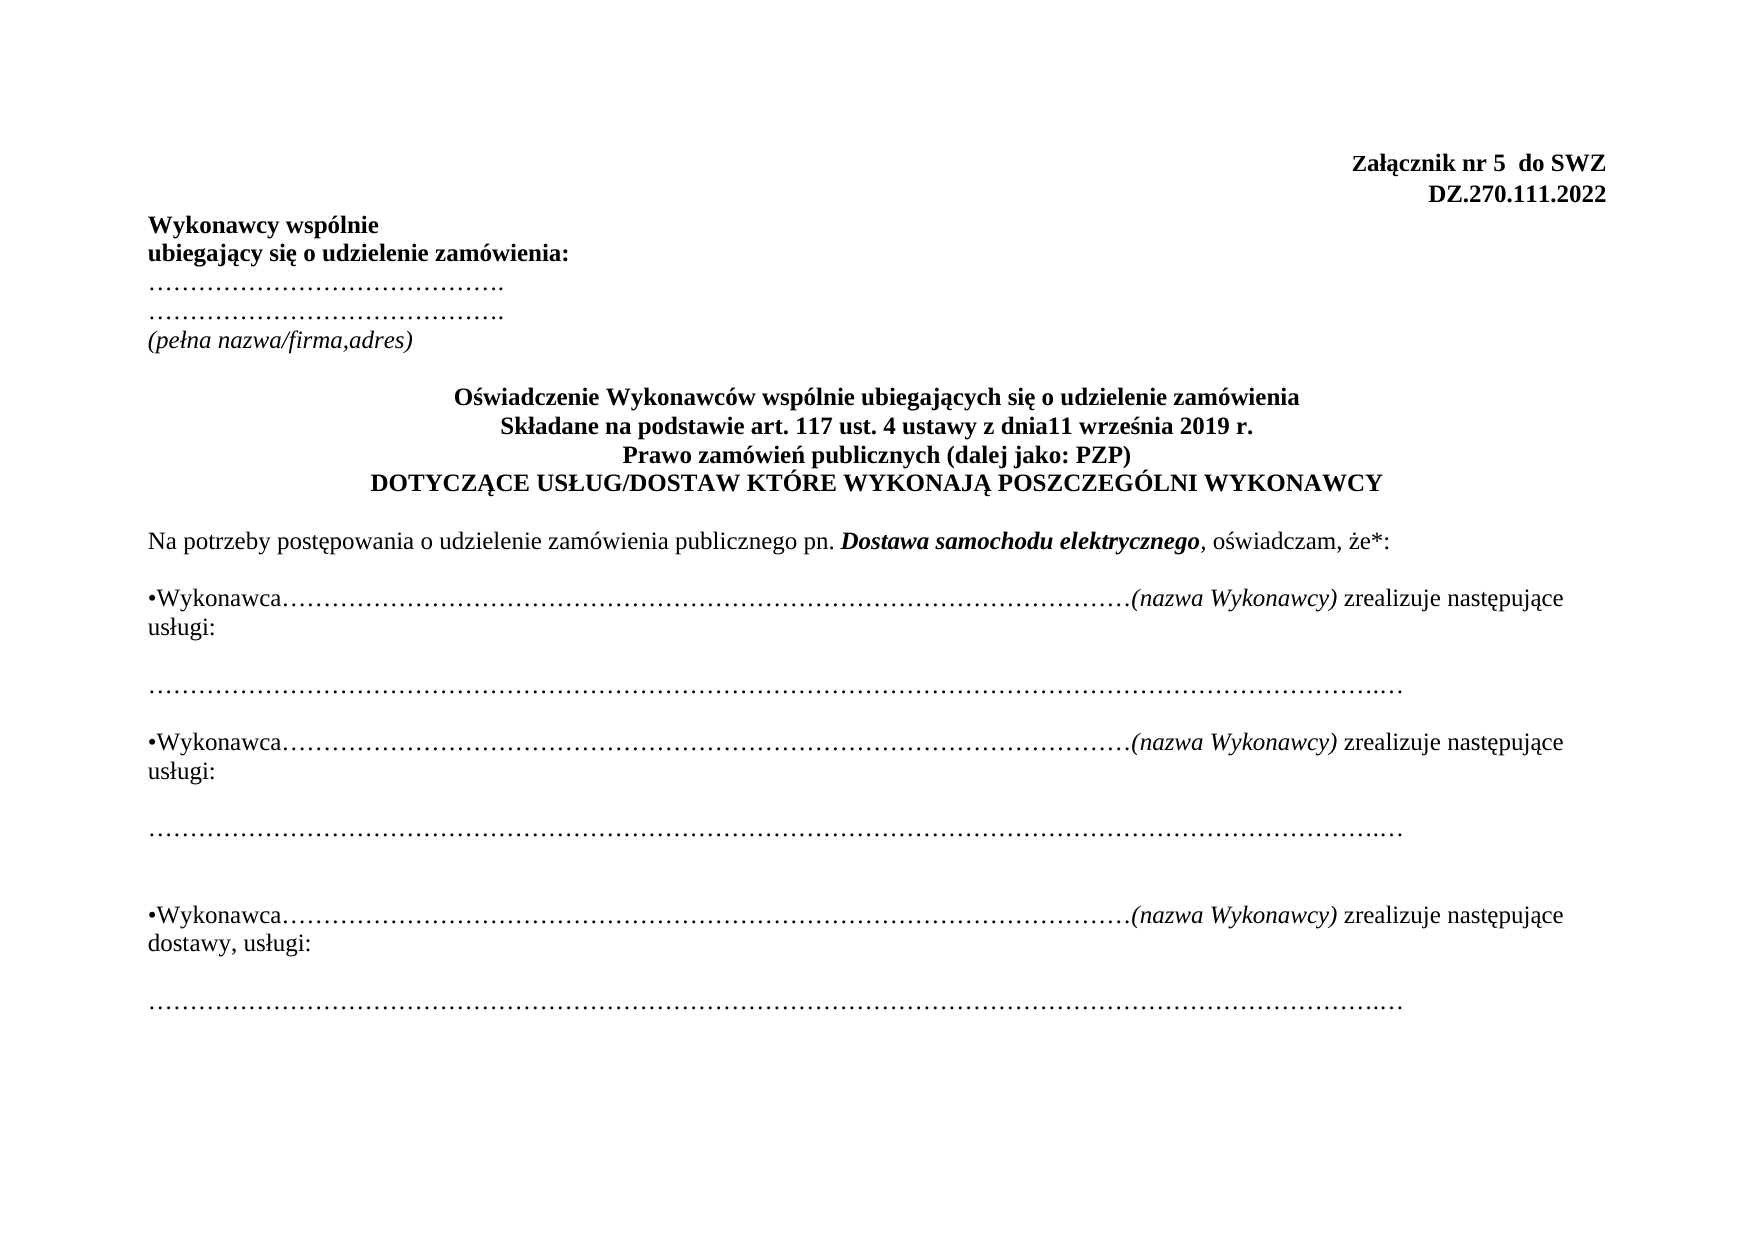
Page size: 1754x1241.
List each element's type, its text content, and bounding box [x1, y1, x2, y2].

text •Wykonawca…………………………………………………………………………………………(nazwa Wykonawcy) zrealizuje następujące usługi: [148, 583, 1606, 641]
text Na potrzeby postępowania o udzielenie zamówienia publicznego pn. Dostawa samochodu elektrycznego, oświadczam, że*: [148, 526, 1606, 555]
text ubiegający się o udzielenie zamówienia: [148, 238, 1606, 267]
text •Wykonawca…………………………………………………………………………………………(nazwa Wykonawcy) zrealizuje następujące usługi: [148, 727, 1606, 785]
text Składane na podstawie art. 117 ust. 4 ustawy z dnia11 września 2019 r. [148, 411, 1606, 440]
text DOTYCZĄCE USŁUG/DOSTAW KTÓRE WYKONAJĄ POSZCZEGÓLNI WYKONAWCY [148, 468, 1606, 497]
text ………………………………………………………………………………………………………………………………….… [148, 986, 1606, 1015]
text Wykonawcy wspólnie [148, 210, 1606, 238]
text Oświadczenie Wykonawców wspólnie ubiegających się o udzielenie zamówienia [148, 382, 1606, 411]
text Załącznik nr 5 do SWZ [148, 148, 1606, 176]
text Prawo zamówień publicznych (dalej jako: PZP) [148, 440, 1606, 468]
text DZ.270.111.2022 [148, 179, 1606, 207]
text ………………………………………………………………………………………………………………………………….… [148, 813, 1606, 842]
text •Wykonawca…………………………………………………………………………………………(nazwa Wykonawcy) zrealizuje następujące dostawy, usługi: [148, 900, 1606, 957]
text ……………………………………. [148, 267, 1606, 296]
text (pełna nazwa/firma,adres) [148, 325, 1606, 353]
text ………………………………………………………………………………………………………………………………….… [148, 670, 1606, 698]
text ……………………………………. [148, 296, 1606, 325]
